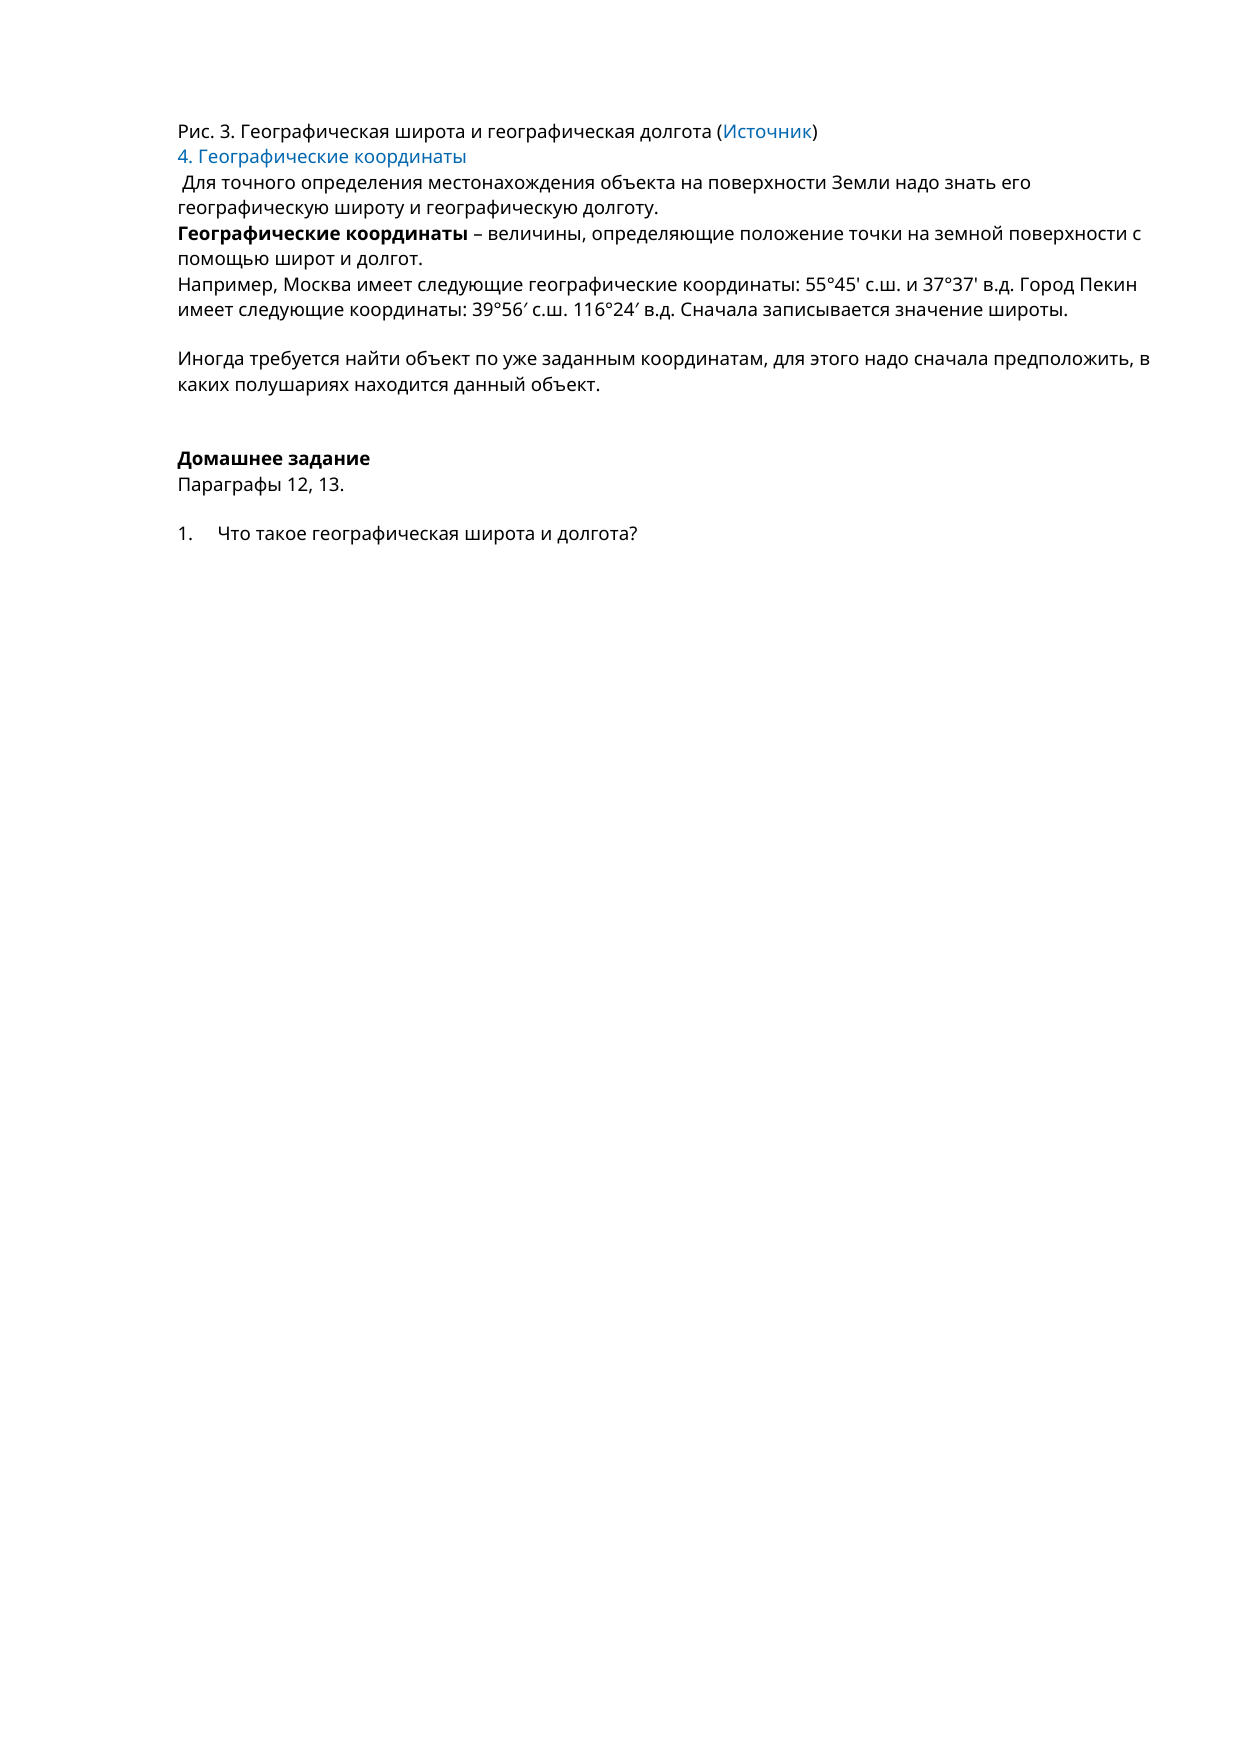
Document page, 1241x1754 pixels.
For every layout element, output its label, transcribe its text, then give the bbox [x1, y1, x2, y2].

text Параграфы 12, 13. [177, 471, 1152, 497]
text Географические координаты – величины, определяющие положение точки на земной поверхности с помощью широт и долгот. [177, 220, 1152, 271]
text Например, Москва имеет следующие географические координаты: 55°45' с.ш. и 37°37' в.д. Город Пекин имеет следующие координаты: 39°56′ с.ш. 116°24′ в.д. Сначала записывается значение широты. [177, 271, 1152, 322]
text Для точного определения местонахождения объекта на поверхности Земли надо знать его географическую широту и географическую долготу. [177, 169, 1152, 220]
text Рис. 3. Географическая широта и географическая долгота (Источник) [177, 118, 1152, 144]
text Иногда требуется найти объект по уже заданным координатам, для этого надо сначала предположить, в каких полушариях находится данный объект. [177, 346, 1152, 397]
text 1. Что такое географическая широта и долгота? [177, 520, 1152, 546]
text 4. Географические координаты [177, 144, 1152, 169]
text Домашнее задание [177, 446, 1152, 471]
